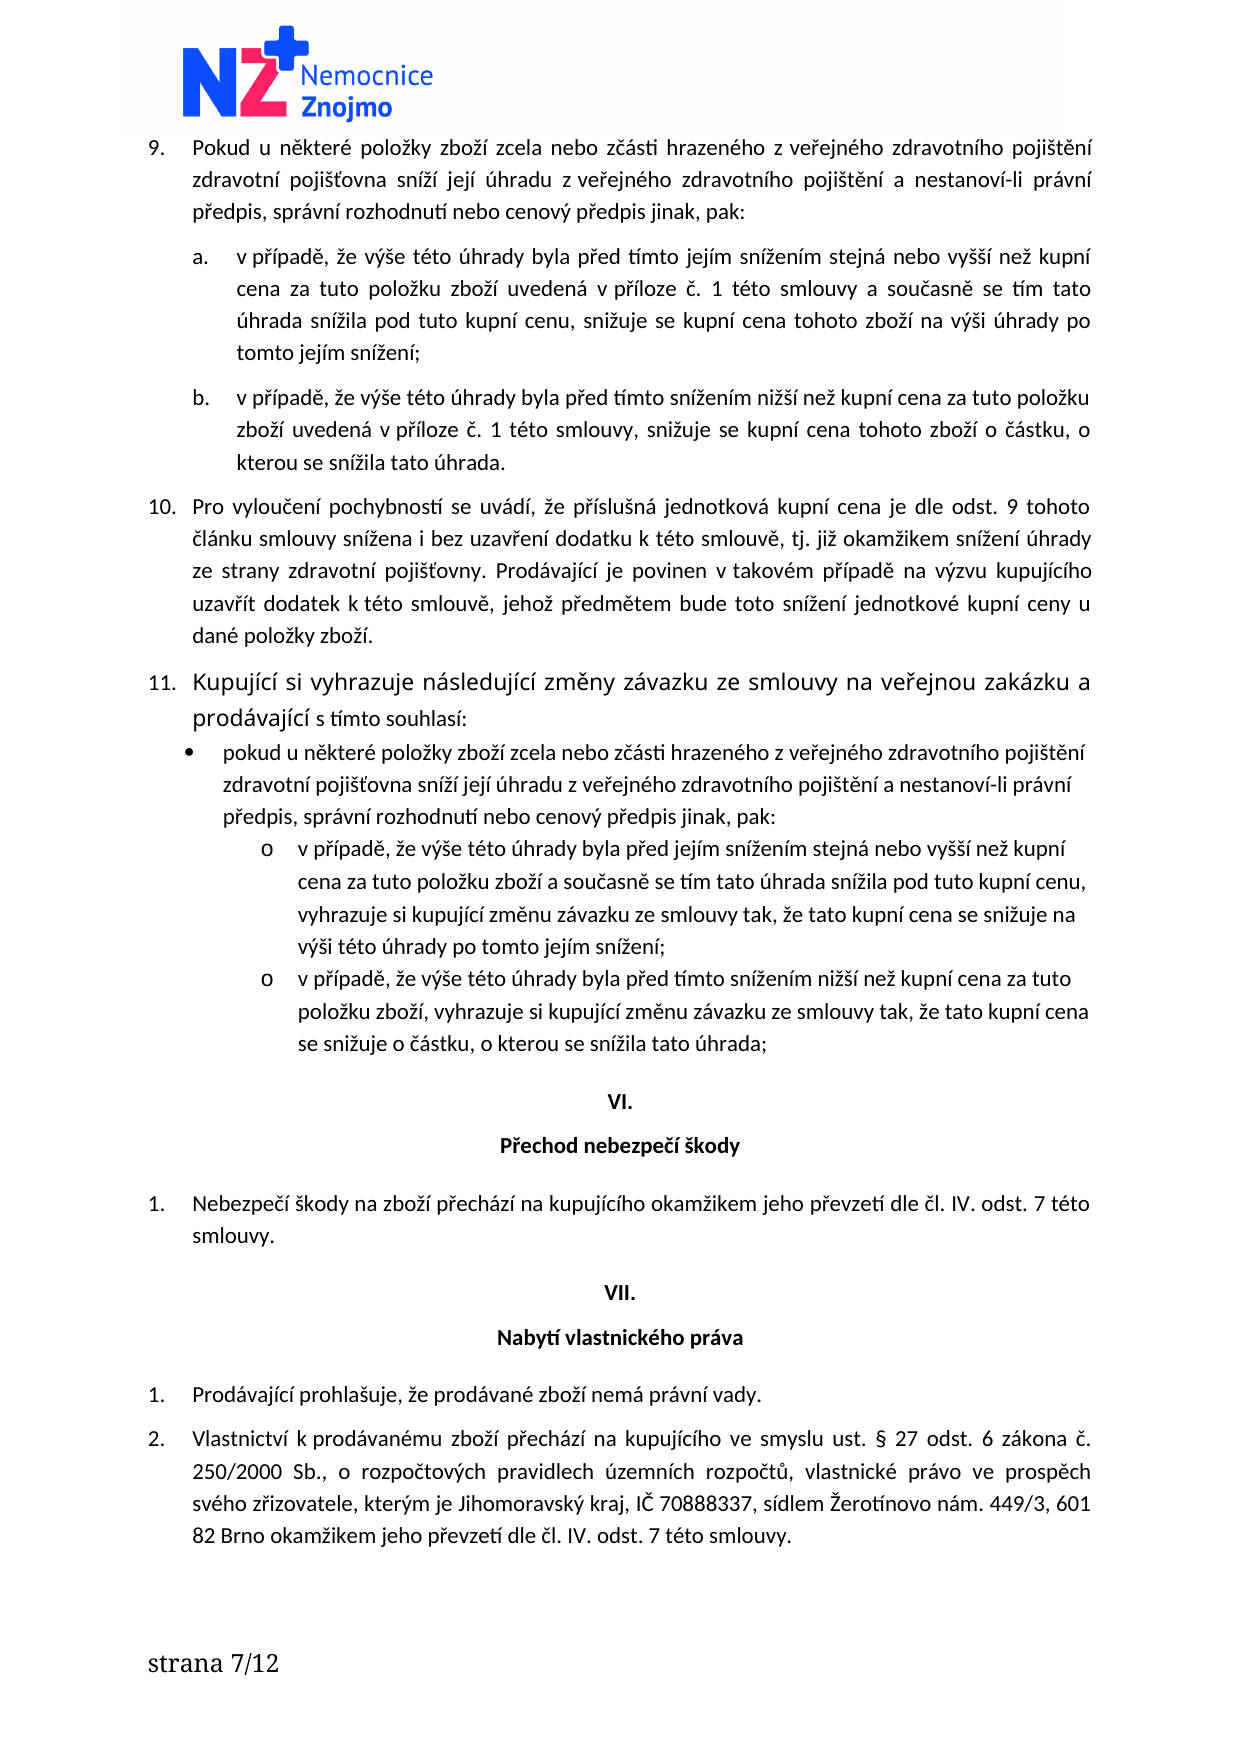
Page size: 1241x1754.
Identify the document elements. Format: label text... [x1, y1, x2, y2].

list Kupující si vyhrazuje následující změny závazku ze smlouvy na veřejnou zakázku a prodávající s tímto souhlasí: [148, 666, 1092, 733]
list v případě, že výše této úhrady byla před tímto snížením nižší než kupní cena za tuto položku zboží, vyhrazuje si kupující změnu závazku ze smlouvy tak, že tato kupní cena se snižuje o částku, o kterou se snížila tato úhrada; [260, 964, 1092, 1058]
list Nebezpečí škody na zboží přechází na kupujícího okamžikem jeho převzetí dle čl. IV. odst. 7 této smlouvy. [148, 1189, 1092, 1249]
list pokud u některé položky zboží zcela nebo zčásti hrazeného z veřejného zdravotního pojištění zdravotní pojišťovna sníží její úhradu z veřejného zdravotního pojištění a nestanoví-li právní předpis, správní rozhodnutí nebo cenový předpis jinak, pak: [185, 738, 1092, 830]
list v případě, že výše této úhrady byla před tímto jejím snížením stejná nebo vyšší než kupní cena za tuto položku zboží uvedená v příloze č. 1 této smlouvy a současně se tím tato úhrada snížila pod tuto kupní cenu, snižuje se kupní cena tohoto zboží na výši úhrady po tomto jejím snížení; [192, 242, 1092, 367]
list v případě, že výše této úhrady byla před tímto snížením nižší než kupní cena za tuto položku zboží uvedená v příloze č. 1 této smlouvy, snižuje se kupní cena tohoto zboží o částku, o kterou se snížila tato úhrada. [192, 383, 1092, 476]
list Prodávající prohlašuje, že prodávané zboží nemá právní vady. [148, 1380, 1092, 1408]
list v případě, že výše této úhrady byla před jejím snížením stejná nebo vyšší než kupní cena za tuto položku zboží a současně se tím tato úhrada snížila pod tuto kupní cenu, vyhrazuje si kupující změnu závazku ze smlouvy tak, že tato kupní cena se snižuje na výši této úhrady po tomto jejím snížení; [260, 834, 1092, 960]
picture [120, 0, 1065, 131]
text Nabytí vlastnického práva [148, 1323, 1092, 1351]
list Vlastnictví k prodávanému zboží přechází na kupujícího ve smyslu ust. § 27 odst. 6 zákona č. 250/2000 Sb., o rozpočtových pravidlech územních rozpočtů, vlastnické právo ve prospěch svého zřizovatele, kterým je Jihomoravský kraj, IČ 70888337, sídlem Žerotínovo nám. 449/3, 601 82 Brno okamžikem jeho převzetí dle čl. IV. odst. 7 této smlouvy. [148, 1424, 1092, 1549]
text VI. [148, 1087, 1092, 1115]
text VII. [148, 1278, 1092, 1306]
list Pokud u některé položky zboží zcela nebo zčásti hrazeného z veřejného zdravotního pojištění zdravotní pojišťovna sníží její úhradu z veřejného zdravotního pojištění a nestanoví-li právní předpis, správní rozhodnutí nebo cenový předpis jinak, pak: [148, 133, 1092, 225]
text Přechod nebezpečí škody [148, 1131, 1092, 1159]
list Pro vyloučení pochybností se uvádí, že příslušná jednotková kupní cena je dle odst. 9 tohoto článku smlouvy snížena i bez uzavření dodatku k této smlouvě, tj. již okamžikem snížení úhrady ze strany zdravotní pojišťovny. Prodávající je povinen v takovém případě na výzvu kupujícího uzavřít dodatek k této smlouvě, jehož předmětem bude toto snížení jednotkové kupní ceny u dané položky zboží. [148, 492, 1092, 649]
